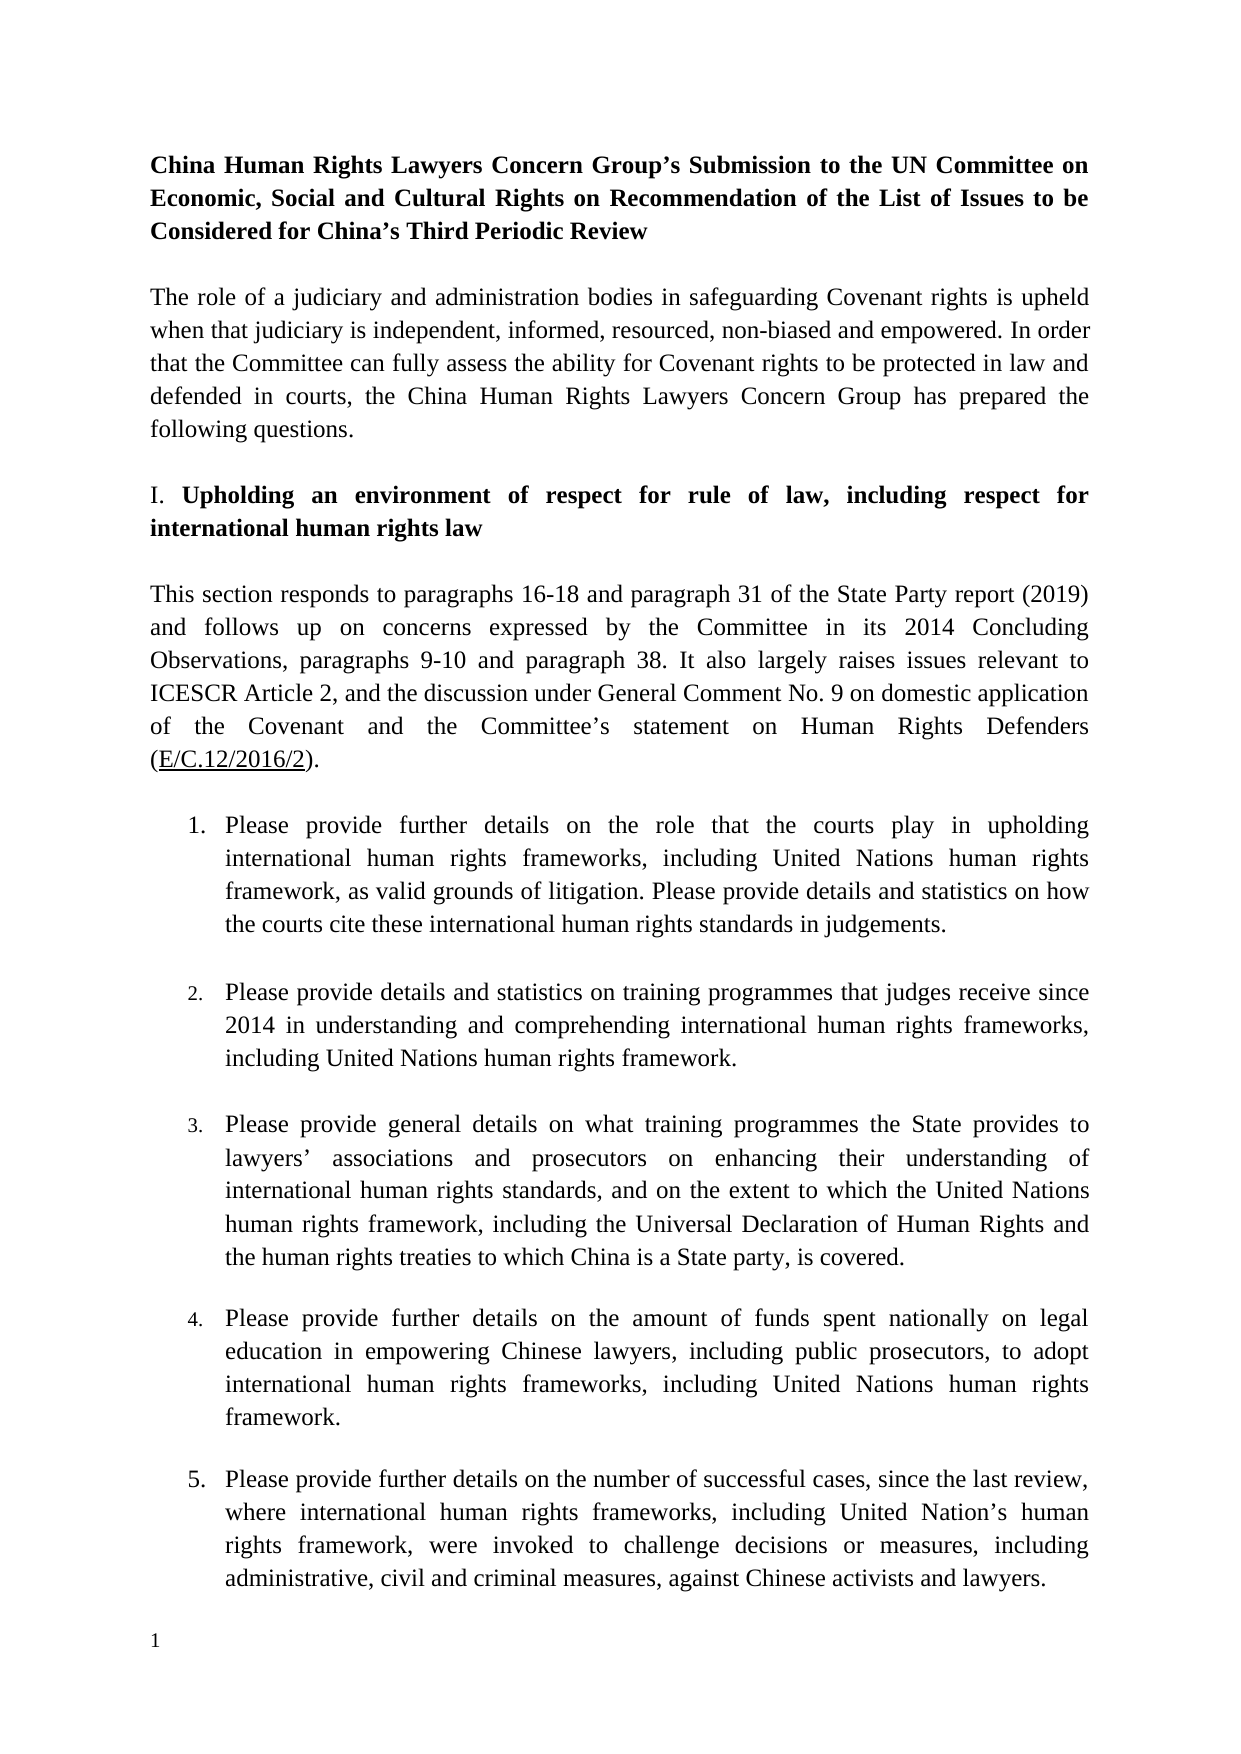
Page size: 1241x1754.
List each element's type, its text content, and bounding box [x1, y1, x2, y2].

text This section responds to paragraphs 16-18 and paragraph 31 of the State Party report (2019) and follows up on concerns expressed by the Committee in its 2014 Concluding Observations, paragraphs 9-10 and paragraph 38. It also largely raises issues relevant to ICESCR Article 2, and the discussion under General Comment No. 9 on domestic application of the Covenant and the Committee’s statement on Human Rights Defenders (E/C.12/2016/2). [150, 579, 1090, 773]
list Please provide further details on the amount of funds spent nationally on legal education in empowering Chinese lawyers, including public prosecutors, to adopt international human rights frameworks, including United Nations human rights framework. [187, 1303, 1090, 1431]
list Please provide further details on the role that the courts play in upholding international human rights frameworks, including United Nations human rights framework, as valid grounds of litigation. Please provide details and statistics on how the courts cite these international human rights standards in judgements. [187, 810, 1090, 938]
text I. Upholding an environment of respect for rule of law, including respect for international human rights law [150, 480, 1090, 542]
list Please provide further details on the number of successful cases, since the last review, where international human rights frameworks, including United Nation’s human rights framework, were invoked to challenge decisions or measures, including administrative, civil and criminal measures, against Chinese activists and lawyers. [187, 1464, 1090, 1592]
text China Human Rights Lawyers Concern Group’s Submission to the UN Committee on Economic, Social and Cultural Rights on Recommendation of the List of Issues to be Considered for China’s Third Periodic Review [150, 150, 1090, 245]
list Please provide general details on what training programmes the State provides to lawyers’ associations and prosecutors on enhancing their understanding of international human rights standards, and on the extent to which the United Nations human rights framework, including the Universal Declaration of Human Rights and the human rights treaties to which China is a State party, is covered. [187, 1109, 1090, 1270]
list Please provide details and statistics on training programmes that judges receive since 2014 in understanding and comprehending international human rights frameworks, including United Nations human rights framework. [187, 977, 1090, 1072]
text The role of a judiciary and administration bodies in safeguarding Covenant rights is upheld when that judiciary is independent, informed, resourced, non-biased and empowered. In order that the Committee can fully assess the ability for Covenant rights to be protected in law and defended in courts, the China Human Rights Lawyers Concern Group has prepared the following questions. [150, 282, 1090, 443]
